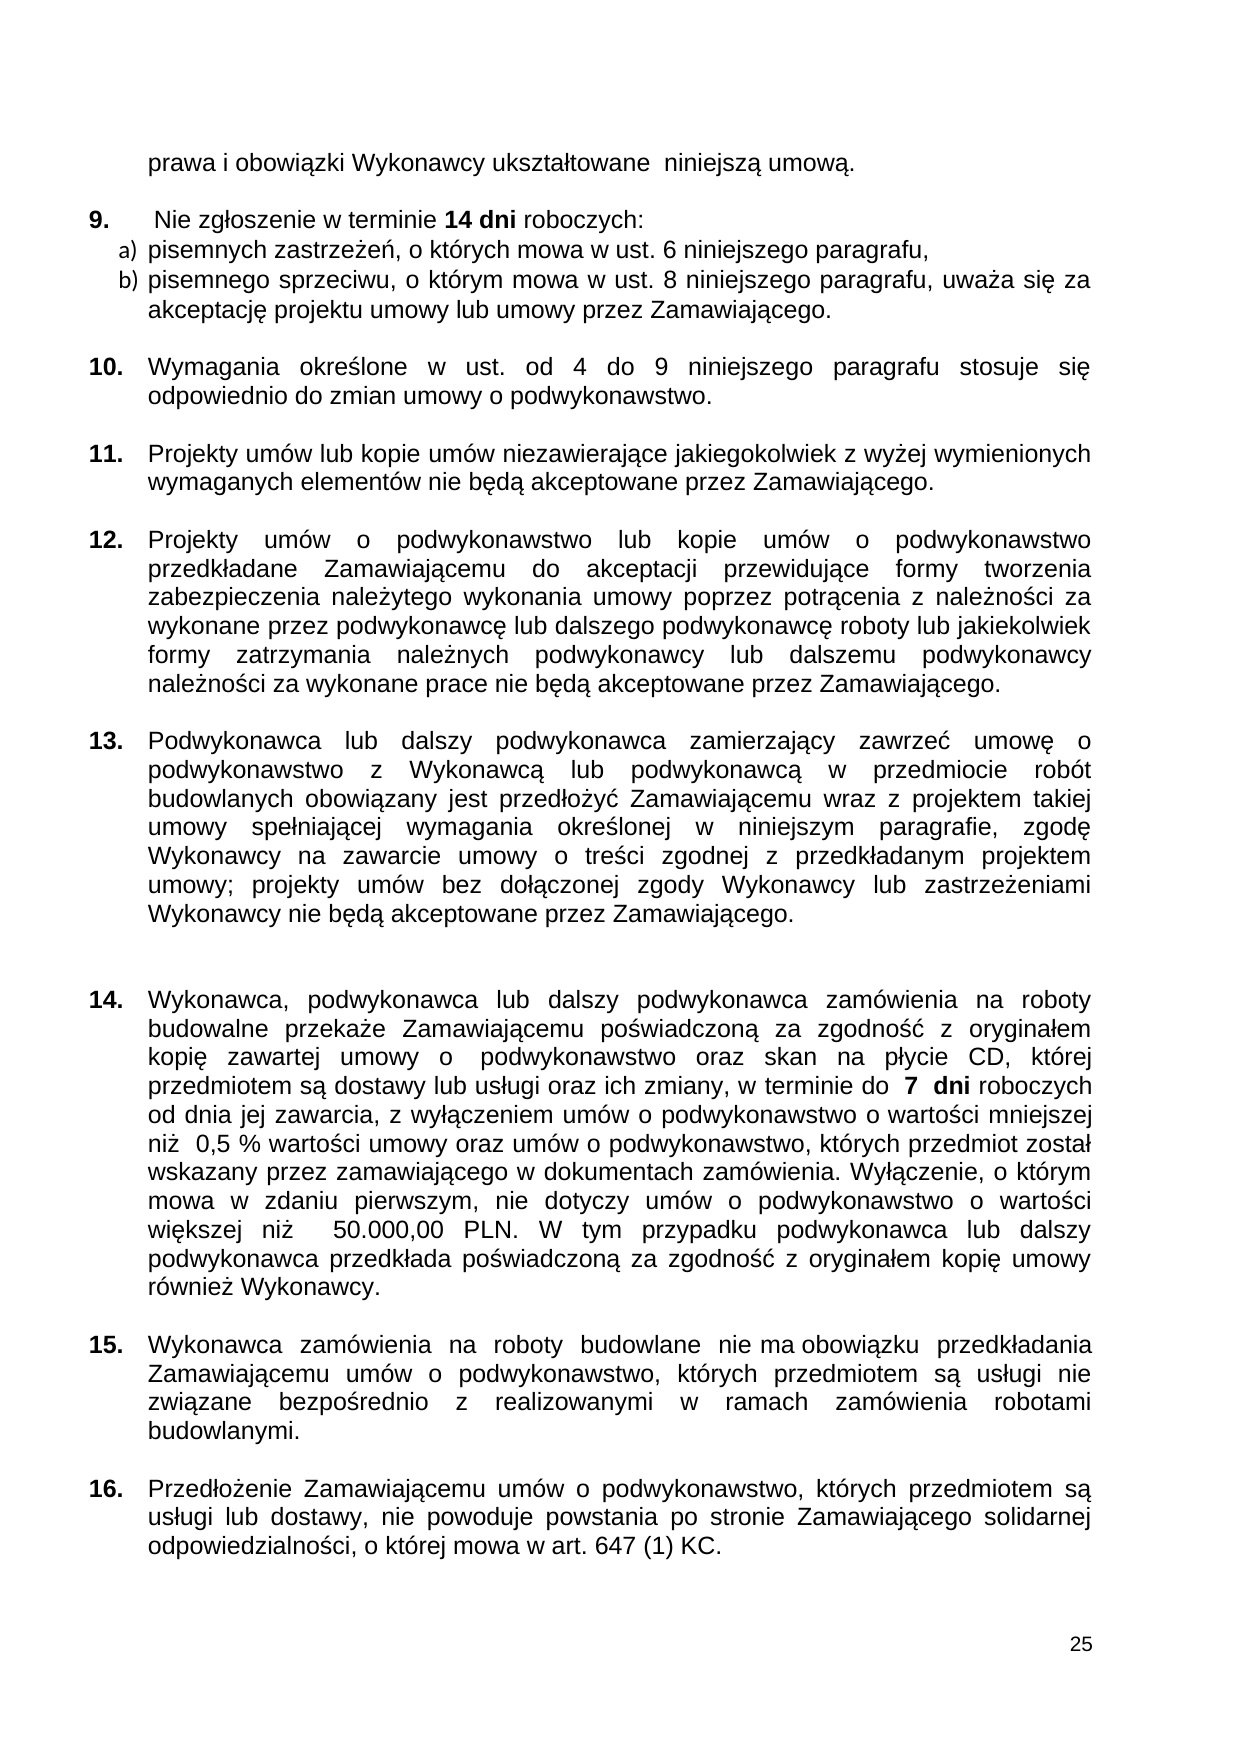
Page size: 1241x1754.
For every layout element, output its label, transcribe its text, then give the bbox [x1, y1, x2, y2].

list Projekty umów lub kopie umów niezawierające jakiegokolwiek z wyżej wymienionych wymaganych elementów nie będą akceptowane przez Zamawiającego. [89, 439, 1093, 496]
list Wykonawca zamówienia na roboty budowlane nie ma obowiązku przedkładania Zamawiającemu umów o podwykonawstwo, których przedmiotem są usługi nie związane bezpośrednio z realizowanymi w ramach zamówienia robotami budowlanymi. [89, 1330, 1093, 1445]
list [110, 148, 1093, 176]
list Wymagania określone w ust. od 4 do 9 niniejszego paragrafu stosuje się odpowiednio do zmian umowy o podwykonawstwo. [89, 352, 1093, 410]
list Nie zgłoszenie w terminie 14 dni roboczych: [89, 205, 1093, 234]
list pisemnych zastrzeżeń, o których mowa w ust. 6 niniejszego paragrafu, [118, 234, 1093, 264]
list Podwykonawca lub dalszy podwykonawca zamierzający zawrzeć umowę o podwykonawstwo z Wykonawcą lub podwykonawcą w przedmiocie robót budowlanych obowiązany jest przedłożyć Zamawiającemu wraz z projektem takiej umowy spełniającej wymagania określonej w niniejszym paragrafie, zgodę Wykonawcy na zawarcie umowy o treści zgodnej z przedkładanym projektem umowy; projekty umów bez dołączonej zgody Wykonawcy lub zastrzeżeniami Wykonawcy nie będą akceptowane przez Zamawiającego. [89, 726, 1093, 927]
list pisemnego sprzeciwu, o którym mowa w ust. 8 niniejszego paragrafu, uważa się za akceptację projektu umowy lub umowy przez Zamawiającego. [118, 264, 1093, 324]
list Projekty umów o podwykonawstwo lub kopie umów o podwykonawstwo przedkładane Zamawiającemu do akceptacji przewidujące formy tworzenia zabezpieczenia należytego wykonania umowy poprzez potrącenia z należności za wykonane przez podwykonawcę lub dalszego podwykonawcę roboty lub jakiekolwiek formy zatrzymania należnych podwykonawcy lub dalszemu podwykonawcy należności za wykonane prace nie będą akceptowane przez Zamawiającego. [89, 525, 1093, 697]
list Wykonawca, podwykonawca lub dalszy podwykonawca zamówienia na roboty budowalne przekaże Zamawiającemu poświadczoną za zgodność z oryginałem kopię zawartej umowy o podwykonawstwo oraz skan na płycie CD, której przedmiotem są dostawy lub usługi oraz ich zmiany, w terminie do 7 dni roboczych od dnia jej zawarcia, z wyłączeniem umów o podwykonawstwo o wartości mniejszej niż 0,5 % wartości umowy oraz umów o podwykonawstwo, których przedmiot został wskazany przez zamawiającego w dokumentach zamówienia. Wyłączenie, o którym mowa w zdaniu pierwszym, nie dotyczy umów o podwykonawstwo o wartości większej niż 50.000,00 PLN. W tym przypadku podwykonawca lub dalszy podwykonawca przedkłada poświadczoną za zgodność z oryginałem kopię umowy również Wykonawcy. [89, 985, 1093, 1301]
list Przedłożenie Zamawiającemu umów o podwykonawstwo, których przedmiotem są usługi lub dostawy, nie powoduje powstania po stronie Zamawiającego solidarnej odpowiedzialności, o której mowa w art. 647 (1) KC. [89, 1474, 1093, 1560]
